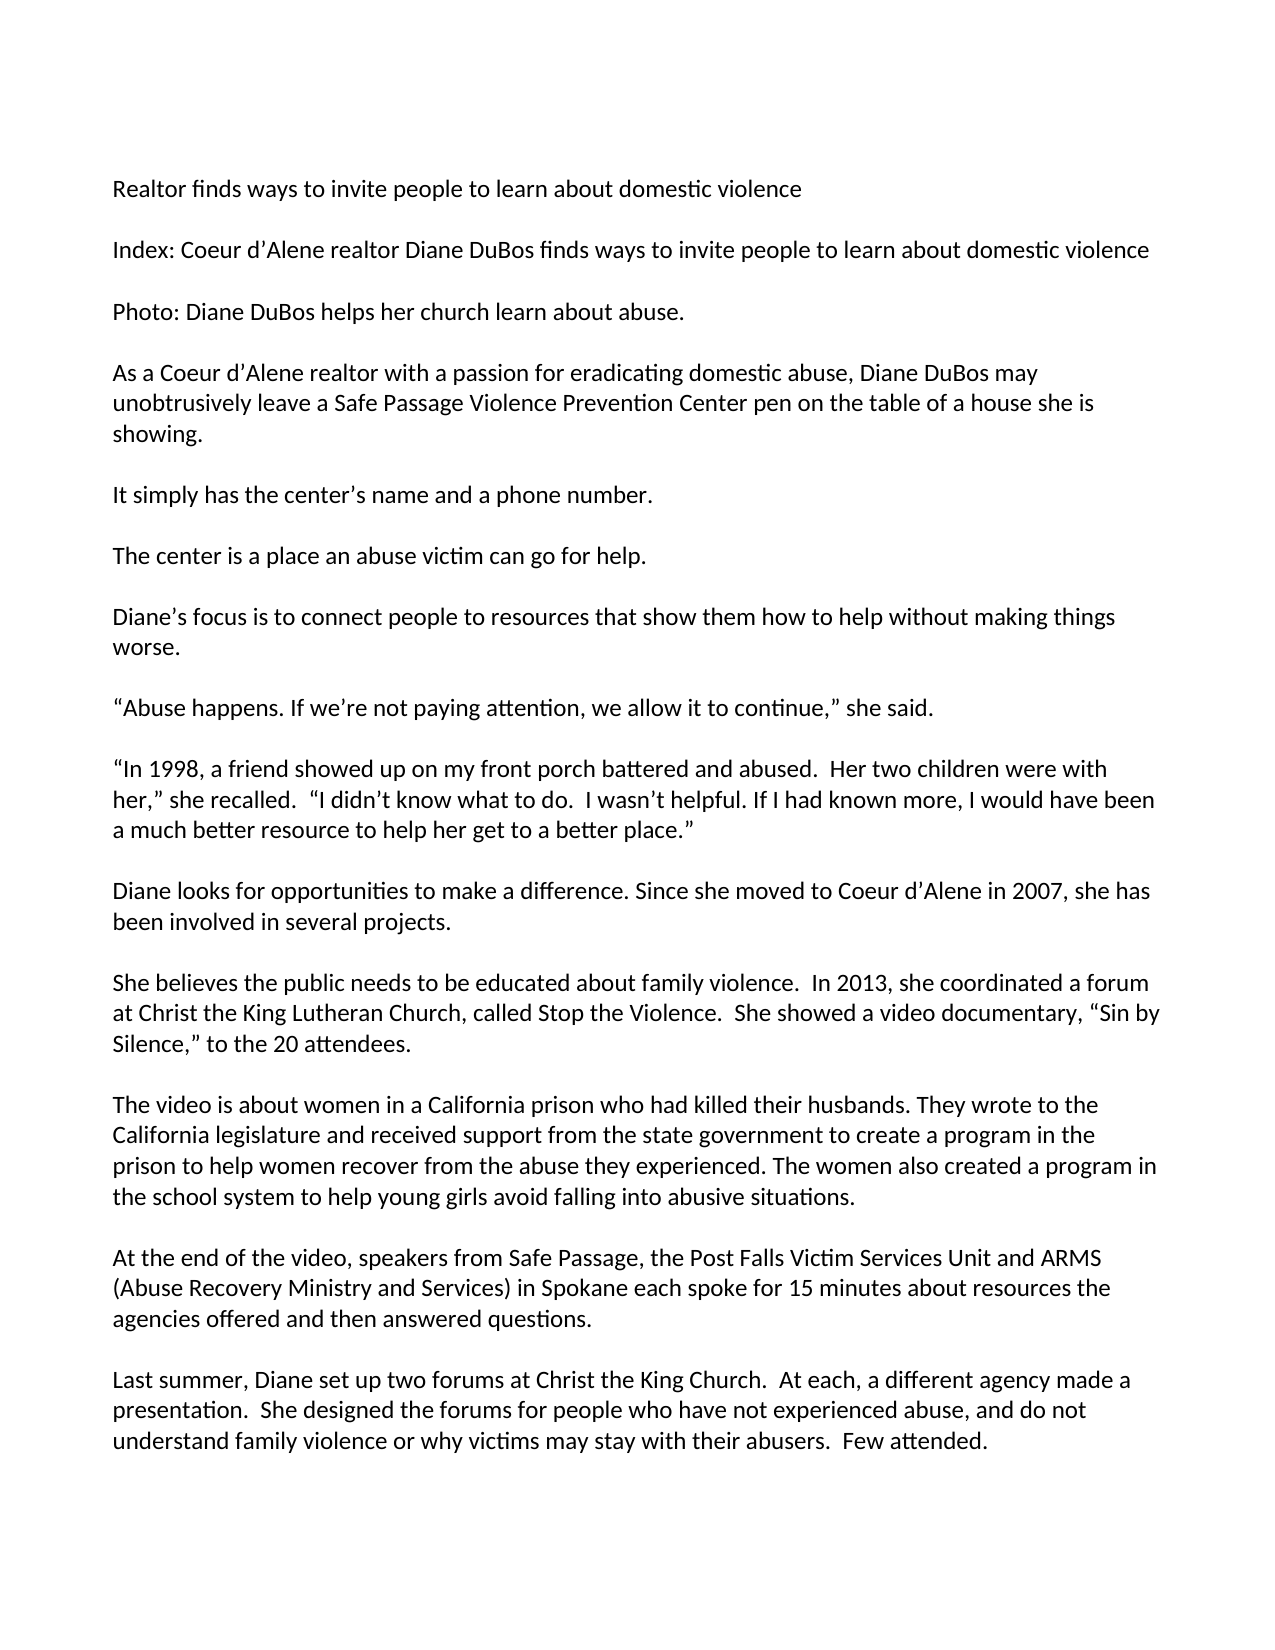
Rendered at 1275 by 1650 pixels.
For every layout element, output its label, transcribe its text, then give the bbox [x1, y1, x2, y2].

text “Abuse happens. If we’re not paying attention, we allow it to continue,” she said. [112, 692, 1162, 723]
text At the end of the video, speakers from Safe Passage, the Post Falls Victim Services Unit and ARMS (Abuse Recovery Ministry and Services) in Spokane each spoke for 15 minutes about resources the agencies offered and then answered questions. [112, 1242, 1162, 1333]
text Diane looks for opportunities to make a difference. Since she moved to Coeur d’Alene in 2007, she has been involved in several projects. [112, 876, 1162, 937]
text Realtor finds ways to invite people to learn about domestic violence [112, 173, 1162, 204]
text Last summer, Diane set up two forums at Christ the King Church. At each, a different agency made a presentation. She designed the forums for people who have not experienced abuse, and do not understand family violence or why victims may stay with their abusers. Few attended. [112, 1364, 1162, 1455]
text The video is about women in a California prison who had killed their husbands. They wrote to the California legislature and received support from the state government to create a program in the prison to help women recover from the abuse they experienced. The women also created a program in the school system to help young girls avoid falling into abusive situations. [112, 1089, 1162, 1211]
text It simply has the center’s name and a phone number. [112, 479, 1162, 509]
text She believes the public needs to be educated about family violence. In 2013, she coordinated a forum at Christ the King Lutheran Church, called Stop the Violence. She showed a video documentary, “Sin by Silence,” to the 20 attendees. [112, 967, 1162, 1059]
text Diane’s focus is to connect people to resources that show them how to help without making things worse. [112, 601, 1162, 662]
text Index: Coeur d’Alene realtor Diane DuBos finds ways to invite people to learn about domestic violence [112, 234, 1162, 265]
text Photo: Diane DuBos helps her church learn about abuse. [112, 296, 1162, 326]
text As a Coeur d’Alene realtor with a passion for eradicating domestic abuse, Diane DuBos may unobtrusively leave a Safe Passage Violence Prevention Center pen on the table of a house she is showing. [112, 357, 1162, 448]
text “In 1998, a friend showed up on my front porch battered and abused. Her two children were with her,” she recalled. “I didn’t know what to do. I wasn’t helpful. If I had known more, I would have been a much better resource to help her get to a better place.” [112, 753, 1162, 845]
text The center is a place an abuse victim can go for help. [112, 540, 1162, 570]
